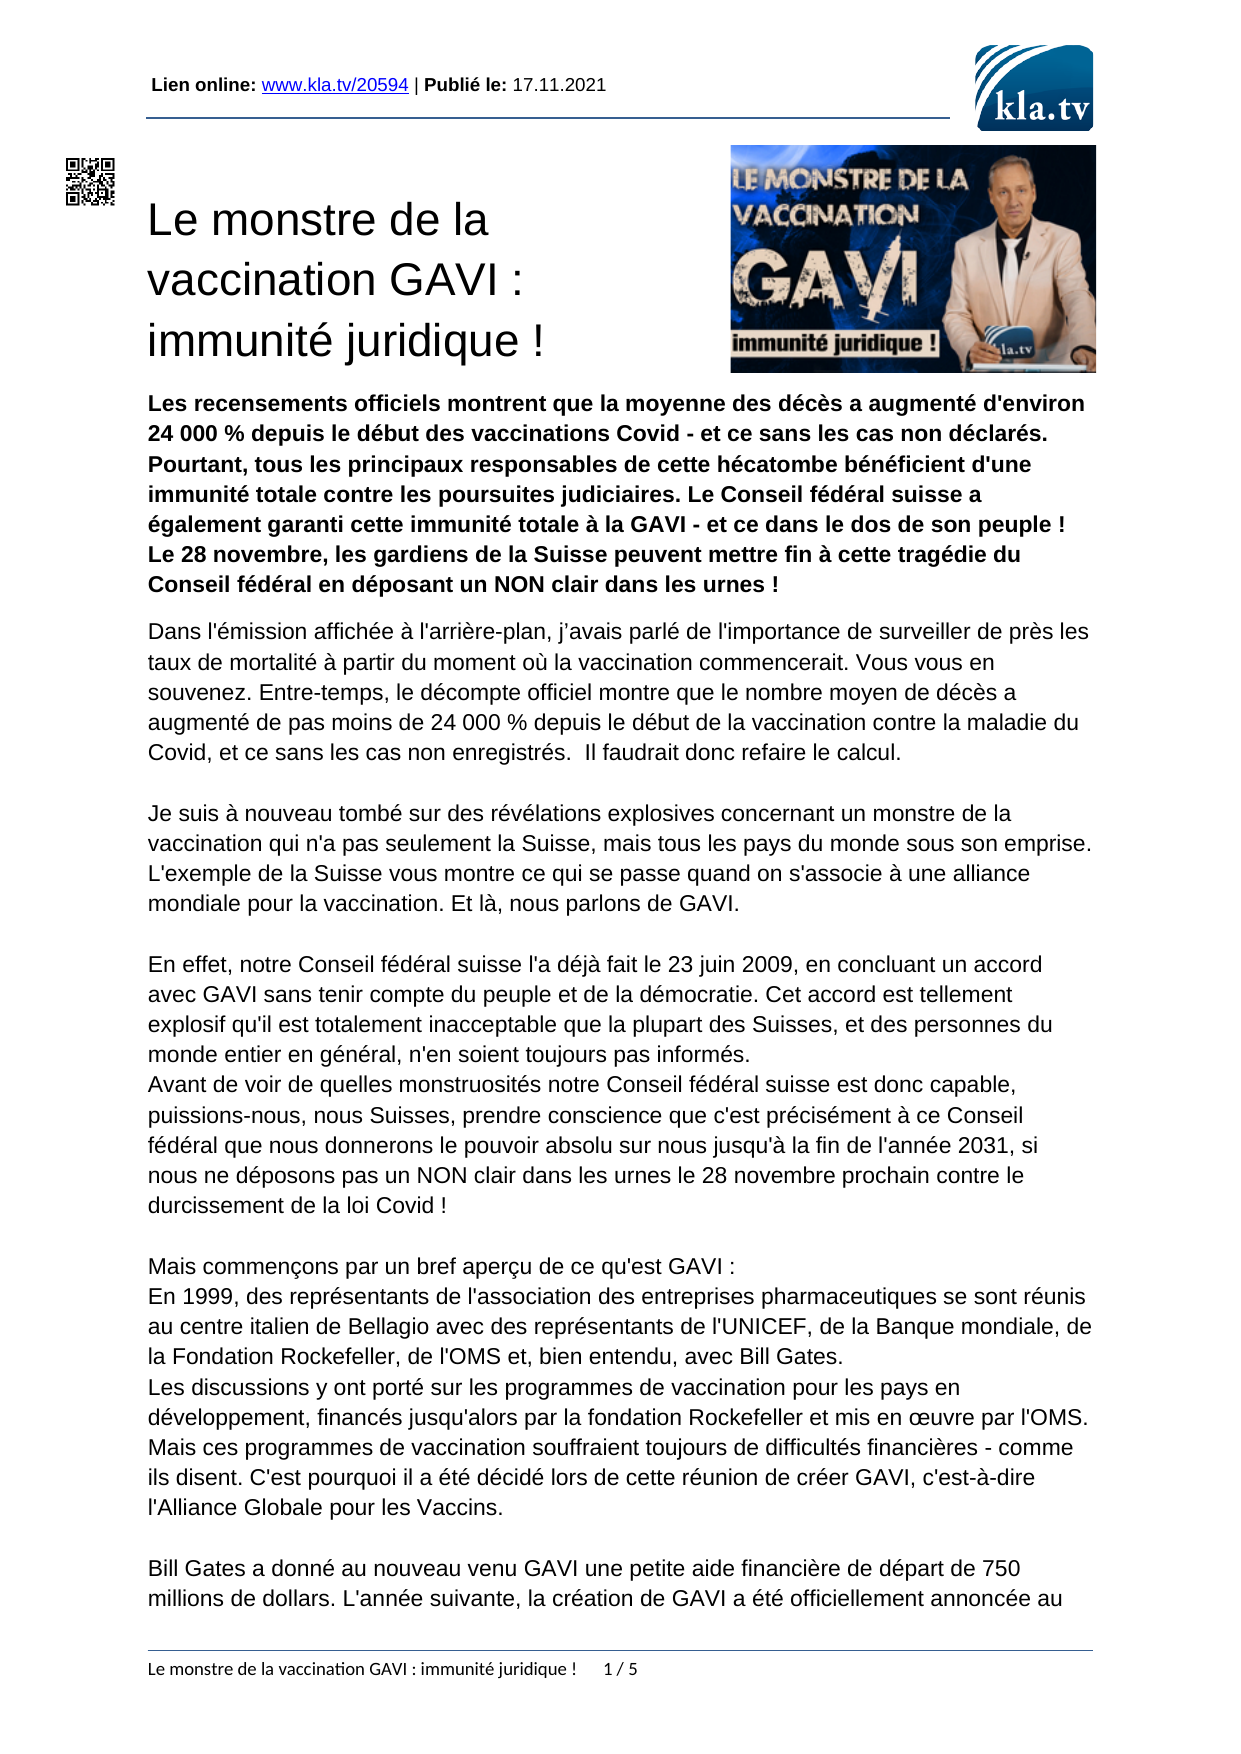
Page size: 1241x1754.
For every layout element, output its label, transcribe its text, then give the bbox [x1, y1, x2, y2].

text Les recensements officiels montrent que la moyenne des décès a augmenté d'environ 24 000 % depuis le début des vaccinations Covid - et ce sans les cas non déclarés. Pourtant, tous les principaux responsables de cette hécatombe bénéficient d'une immunité totale contre les poursuites judiciaires. Le Conseil fédéral suisse a également garanti cette immunité totale à la GAVI - et ce dans le dos de son peuple ! Le 28 novembre, les gardiens de la Suisse peuvent mettre fin à cette tragédie du Conseil fédéral en déposant un NON clair dans les urnes ! [148, 390, 1093, 598]
text Le monstre de la vaccination GAVI : immunité juridique ! [148, 192, 730, 366]
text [148, 618, 1093, 1611]
